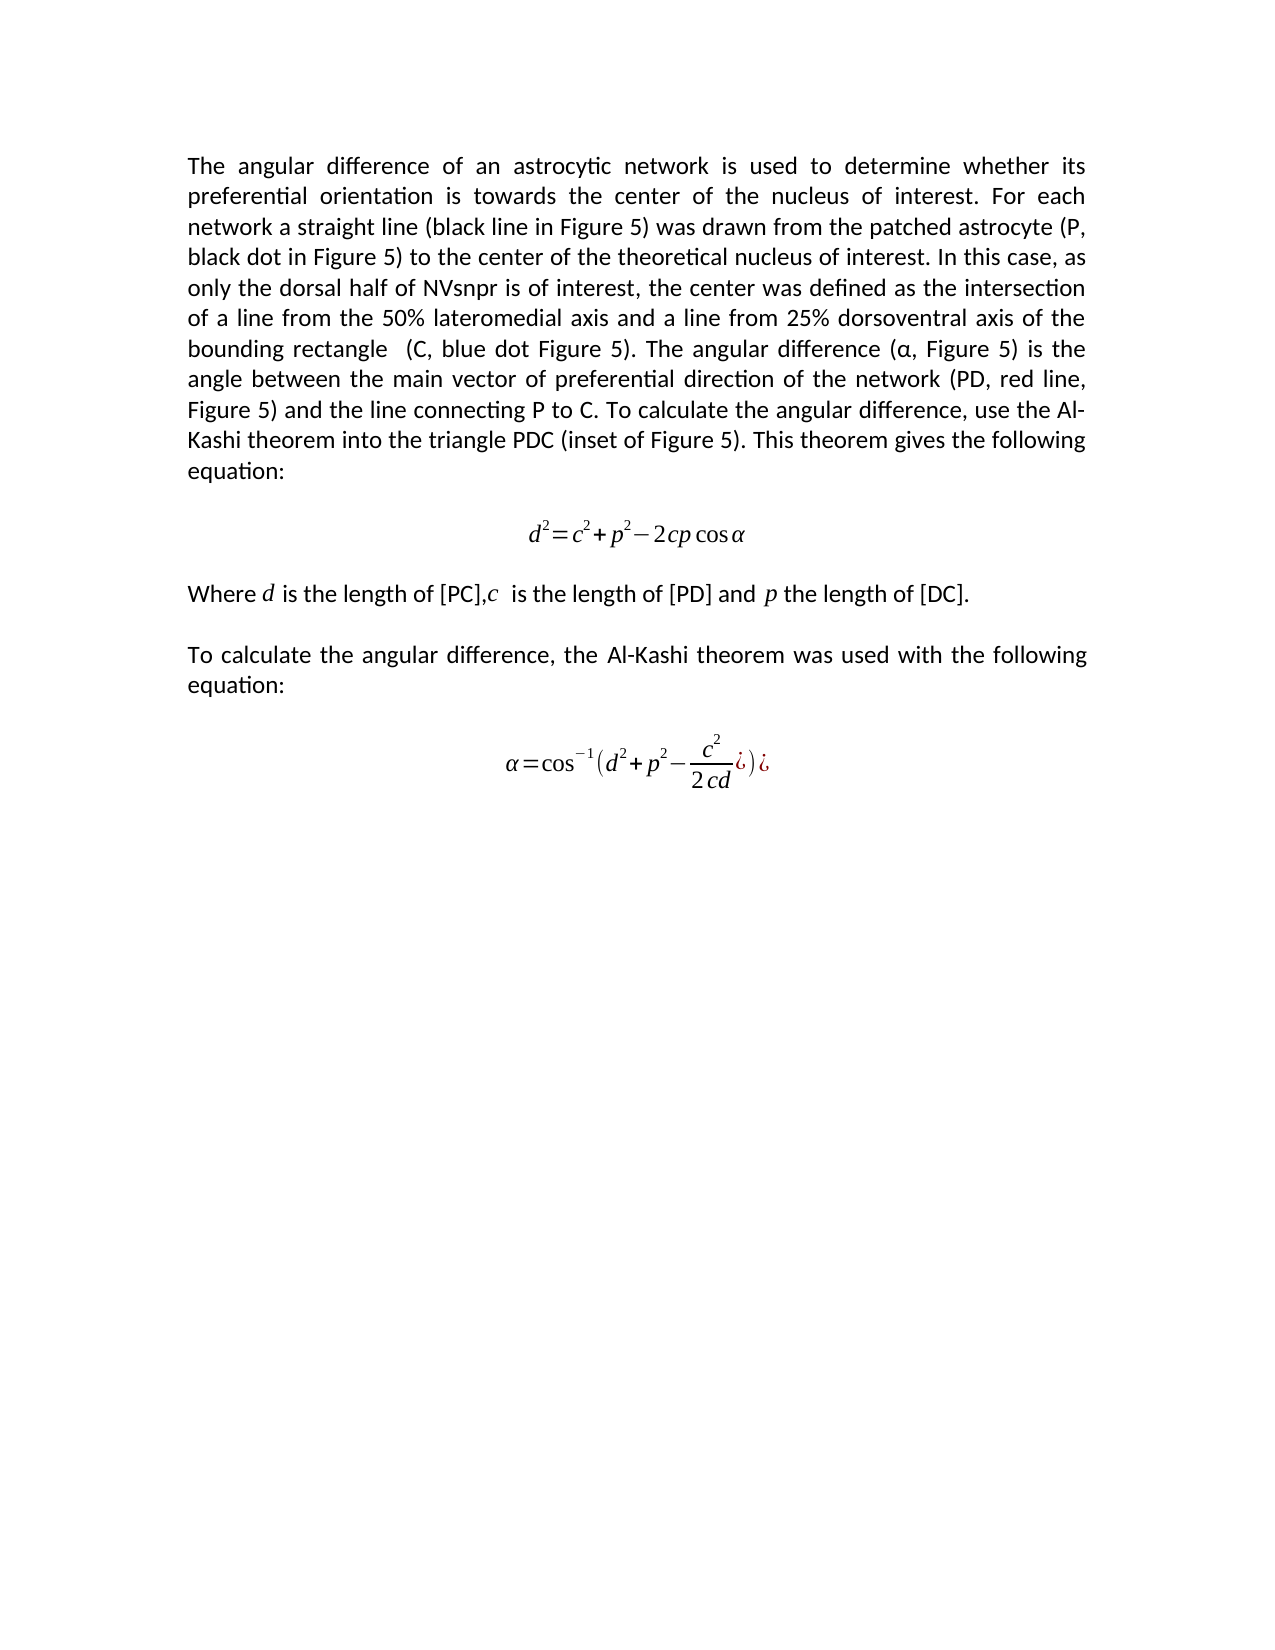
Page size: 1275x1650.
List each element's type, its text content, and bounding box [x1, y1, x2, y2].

text Where is the length of [PC], is the length of [PD] and the length of [DC]. [187, 578, 1087, 608]
text To calculate the angular difference, the Al-Kashi theorem was used with the following equation: [187, 639, 1087, 700]
text The angular difference of an astrocytic network is used to determine whether its preferential orientation is towards the center of the nucleus of interest. For each network a straight line (black line in Figure 5) was drawn from the patched astrocyte (P, black dot in Figure 5) to the center of the theoretical nucleus of interest. In this case, as only the dorsal half of NVsnpr is of interest, the center was defined as the intersection of a line from the 50% lateromedial axis and a line from 25% dorsoventral axis of the bounding rectangle (C, blue dot Figure 5). The angular difference (α, Figure 5) is the angle between the main vector of preferential direction of the network (PD, red line, Figure 5) and the line connecting P to C. To calculate the angular difference, use the Al-Kashi theorem into the triangle PDC (inset of Figure 5). This theorem gives the following equation: [187, 150, 1087, 486]
